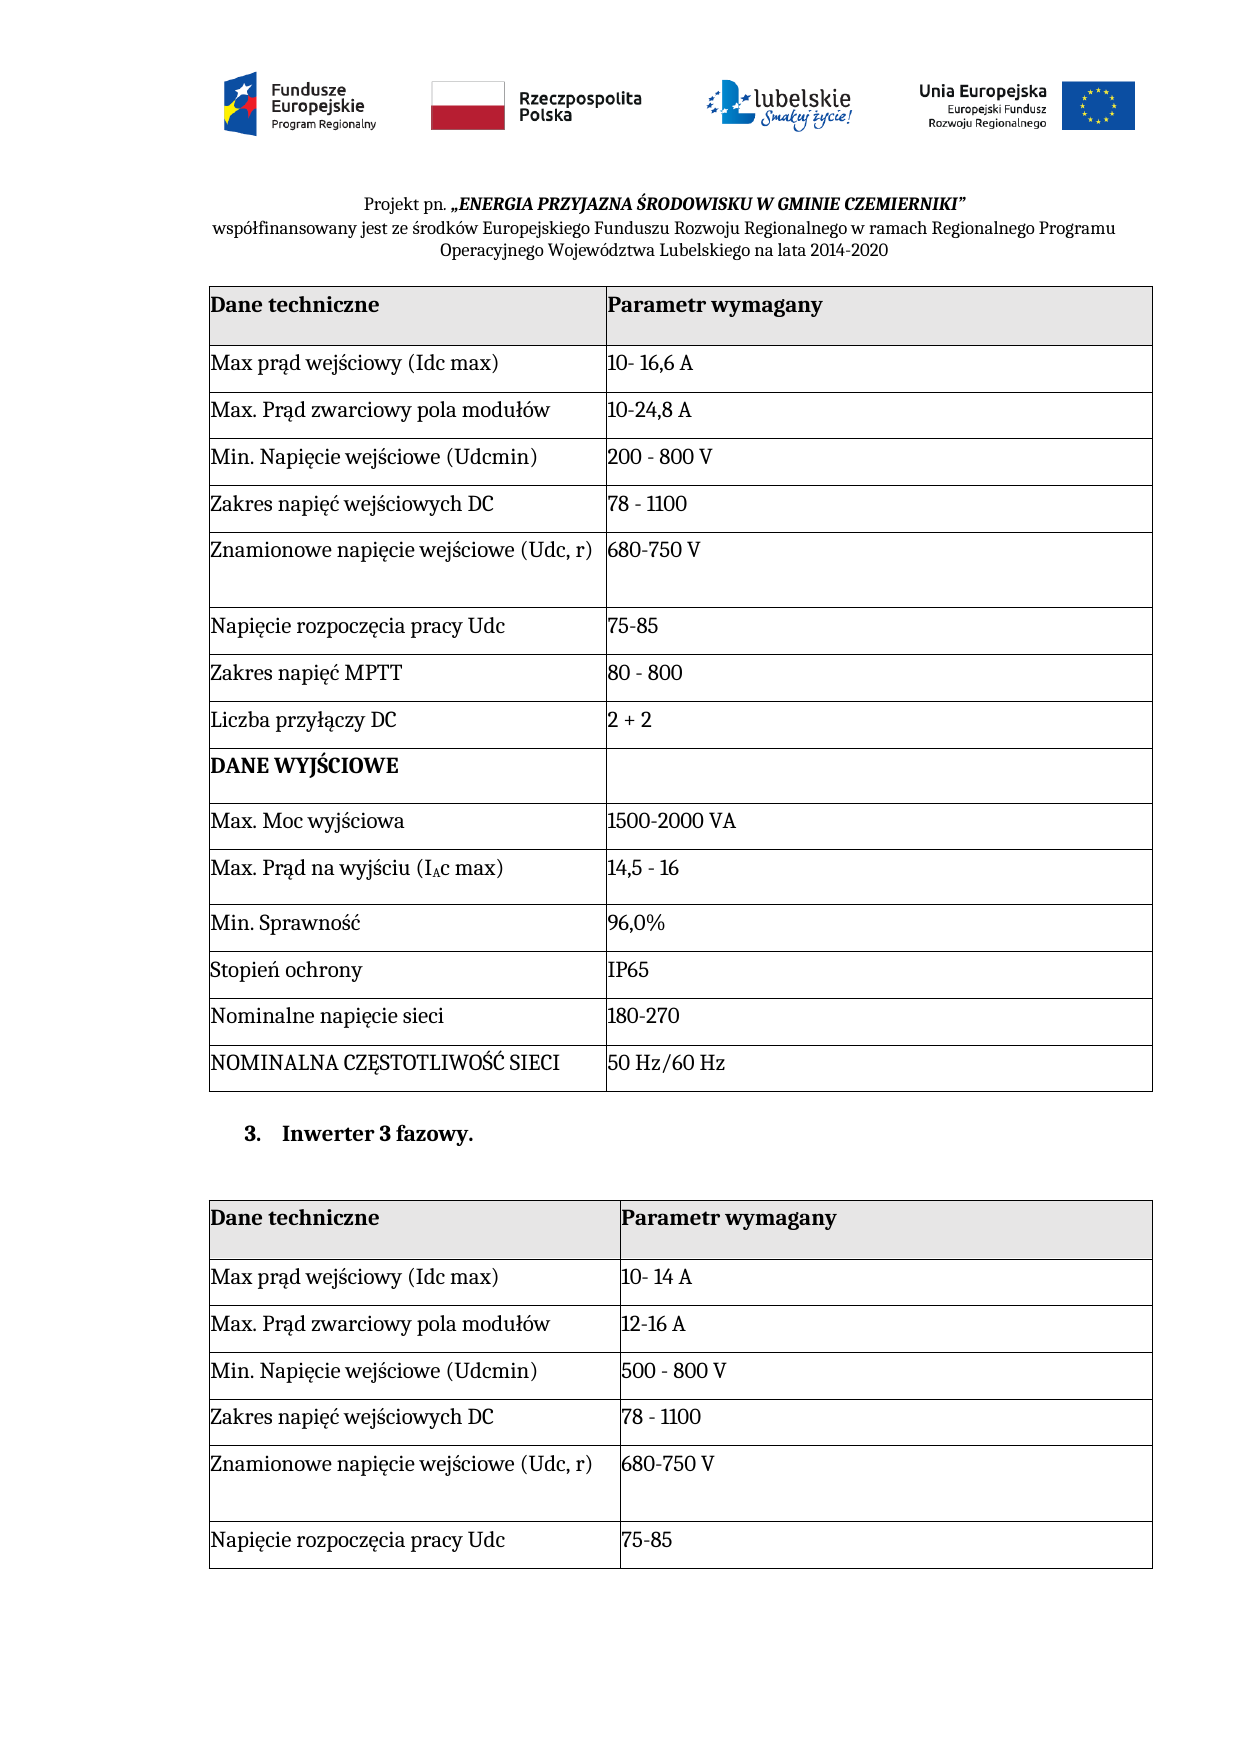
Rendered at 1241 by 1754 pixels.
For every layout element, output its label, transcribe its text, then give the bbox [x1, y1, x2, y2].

table_header Dane techniczne [210, 287, 606, 345]
table_cell 10-24,8 A [607, 393, 1152, 438]
table_cell Min. Napięcie wejściowe (Udcmin) [210, 439, 606, 485]
table_header Parametr wymagany [607, 287, 1152, 345]
table_cell 12-16 A [621, 1306, 1152, 1352]
table_cell 1500-2000 VA [607, 804, 1152, 849]
table_cell 200 - 800 V [607, 439, 1152, 485]
table_cell 50 Hz/60 Hz [607, 1046, 1152, 1091]
table_header Dane techniczne [210, 1201, 620, 1258]
list Inwerter 3 fazowy. [244, 1121, 1122, 1147]
table_cell Napięcie rozpoczęcia pracy Udc [210, 1522, 620, 1568]
table_cell NOMINALNA CZĘSTOTLIWOŚĆ SIECI [210, 1046, 606, 1091]
table_cell 14,5 - 16 [607, 850, 1152, 904]
table_cell DANE WYJŚCIOWE [210, 749, 606, 803]
table_cell Max. Prąd na wyjściu (IAc max) [210, 850, 606, 904]
table_cell 180-270 [607, 999, 1152, 1044]
picture [206, 14, 1151, 189]
table_cell 96,0% [607, 905, 1152, 951]
table_cell Stopień ochrony [210, 952, 606, 998]
table_cell [607, 749, 1152, 803]
table_cell Max prąd wejściowy (Idc max) [210, 346, 606, 392]
table_cell Max. Prąd zwarciowy pola modułów [210, 1306, 620, 1352]
table_cell Zakres napięć MPTT [210, 655, 606, 701]
table_cell Max. Prąd zwarciowy pola modułów [210, 393, 606, 438]
table_cell Min. Napięcie wejściowe (Udcmin) [210, 1353, 620, 1399]
table_cell Zakres napięć wejściowych DC [210, 1400, 620, 1445]
table_cell 75-85 [607, 608, 1152, 654]
table_cell Max. Moc wyjściowa [210, 804, 606, 849]
table_cell 10- 14 A [621, 1260, 1152, 1305]
table_cell Znamionowe napięcie wejściowe (Udc, r) [210, 533, 606, 607]
table_cell IP65 [607, 952, 1152, 998]
table_cell Max prąd wejściowy (Idc max) [210, 1260, 620, 1305]
table_cell 78 - 1100 [621, 1400, 1152, 1445]
table_cell 75-85 [621, 1522, 1152, 1568]
table_cell 680-750 V [621, 1446, 1152, 1521]
table_cell 80 - 800 [607, 655, 1152, 701]
table_header Parametr wymagany [621, 1201, 1152, 1258]
table_cell Min. Sprawność [210, 905, 606, 951]
table_cell Znamionowe napięcie wejściowe (Udc, r) [210, 1446, 620, 1521]
table_cell Liczba przyłączy DC [210, 702, 606, 748]
table_cell Zakres napięć wejściowych DC [210, 486, 606, 532]
table_cell 78 - 1100 [607, 486, 1152, 532]
table_cell 10- 16,6 A [607, 346, 1152, 392]
table_cell 680-750 V [607, 533, 1152, 607]
table_cell 2 + 2 [607, 702, 1152, 748]
table_cell Napięcie rozpoczęcia pracy Udc [210, 608, 606, 654]
table_cell Nominalne napięcie sieci [210, 999, 606, 1044]
table_cell 500 - 800 V [621, 1353, 1152, 1399]
